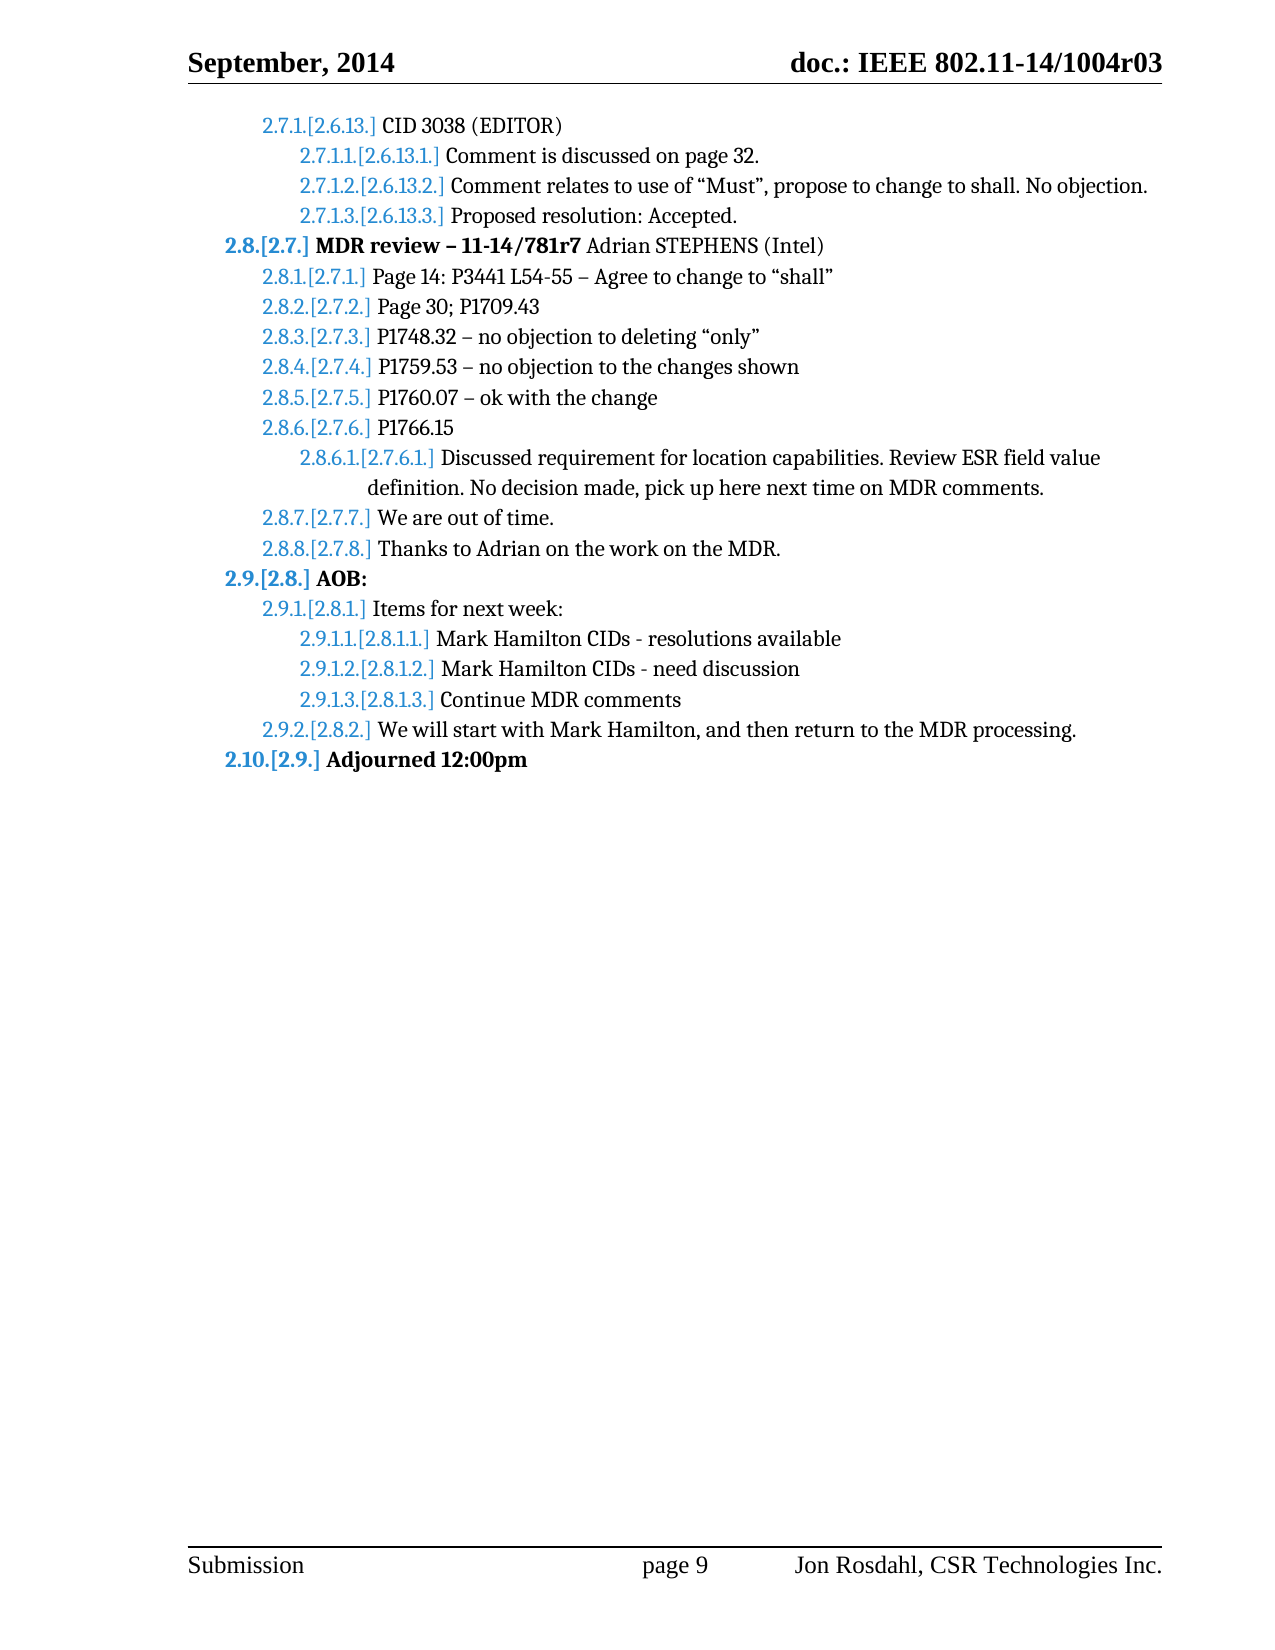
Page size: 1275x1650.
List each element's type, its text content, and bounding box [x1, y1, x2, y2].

list P1766.15 [262, 414, 1162, 441]
list CID 3038 (EDITOR) [262, 112, 1162, 139]
list P1760.07 – ok with the change [262, 384, 1162, 411]
list P1748.32 – no objection to deleting “only” [262, 324, 1162, 350]
list Items for next week: [262, 596, 1162, 622]
list Proposed resolution: Accepted. [300, 203, 1162, 229]
list Comment is discussed on page 32. [300, 143, 1162, 169]
list Discussed requirement for location capabilities. Review ESR field value definition. No decision made, pick up here next time on MDR comments. [300, 445, 1162, 501]
list Thanks to Adrian on the work on the MDR. [262, 535, 1162, 562]
list AOB: [225, 566, 1162, 592]
list Mark Hamilton CIDs - resolutions available [300, 626, 1162, 652]
list MDR review – 11-14/781r7 Adrian STEPHENS (Intel) [225, 233, 1162, 260]
list We are out of time. [262, 505, 1162, 532]
list Page 30; P1709.43 [262, 294, 1162, 320]
list Comment relates to use of “Must”, propose to change to shall. No objection. [300, 173, 1162, 199]
list P1759.53 – no objection to the changes shown [262, 354, 1162, 381]
list We will start with Mark Hamilton, and then return to the MDR processing. [262, 717, 1162, 743]
list Continue MDR comments [300, 686, 1162, 713]
list Mark Hamilton CIDs - need discussion [300, 656, 1162, 683]
list Adjourned 12:00pm [225, 747, 1162, 773]
list Page 14: P3441 L54-55 – Agree to change to “shall” [262, 263, 1162, 290]
